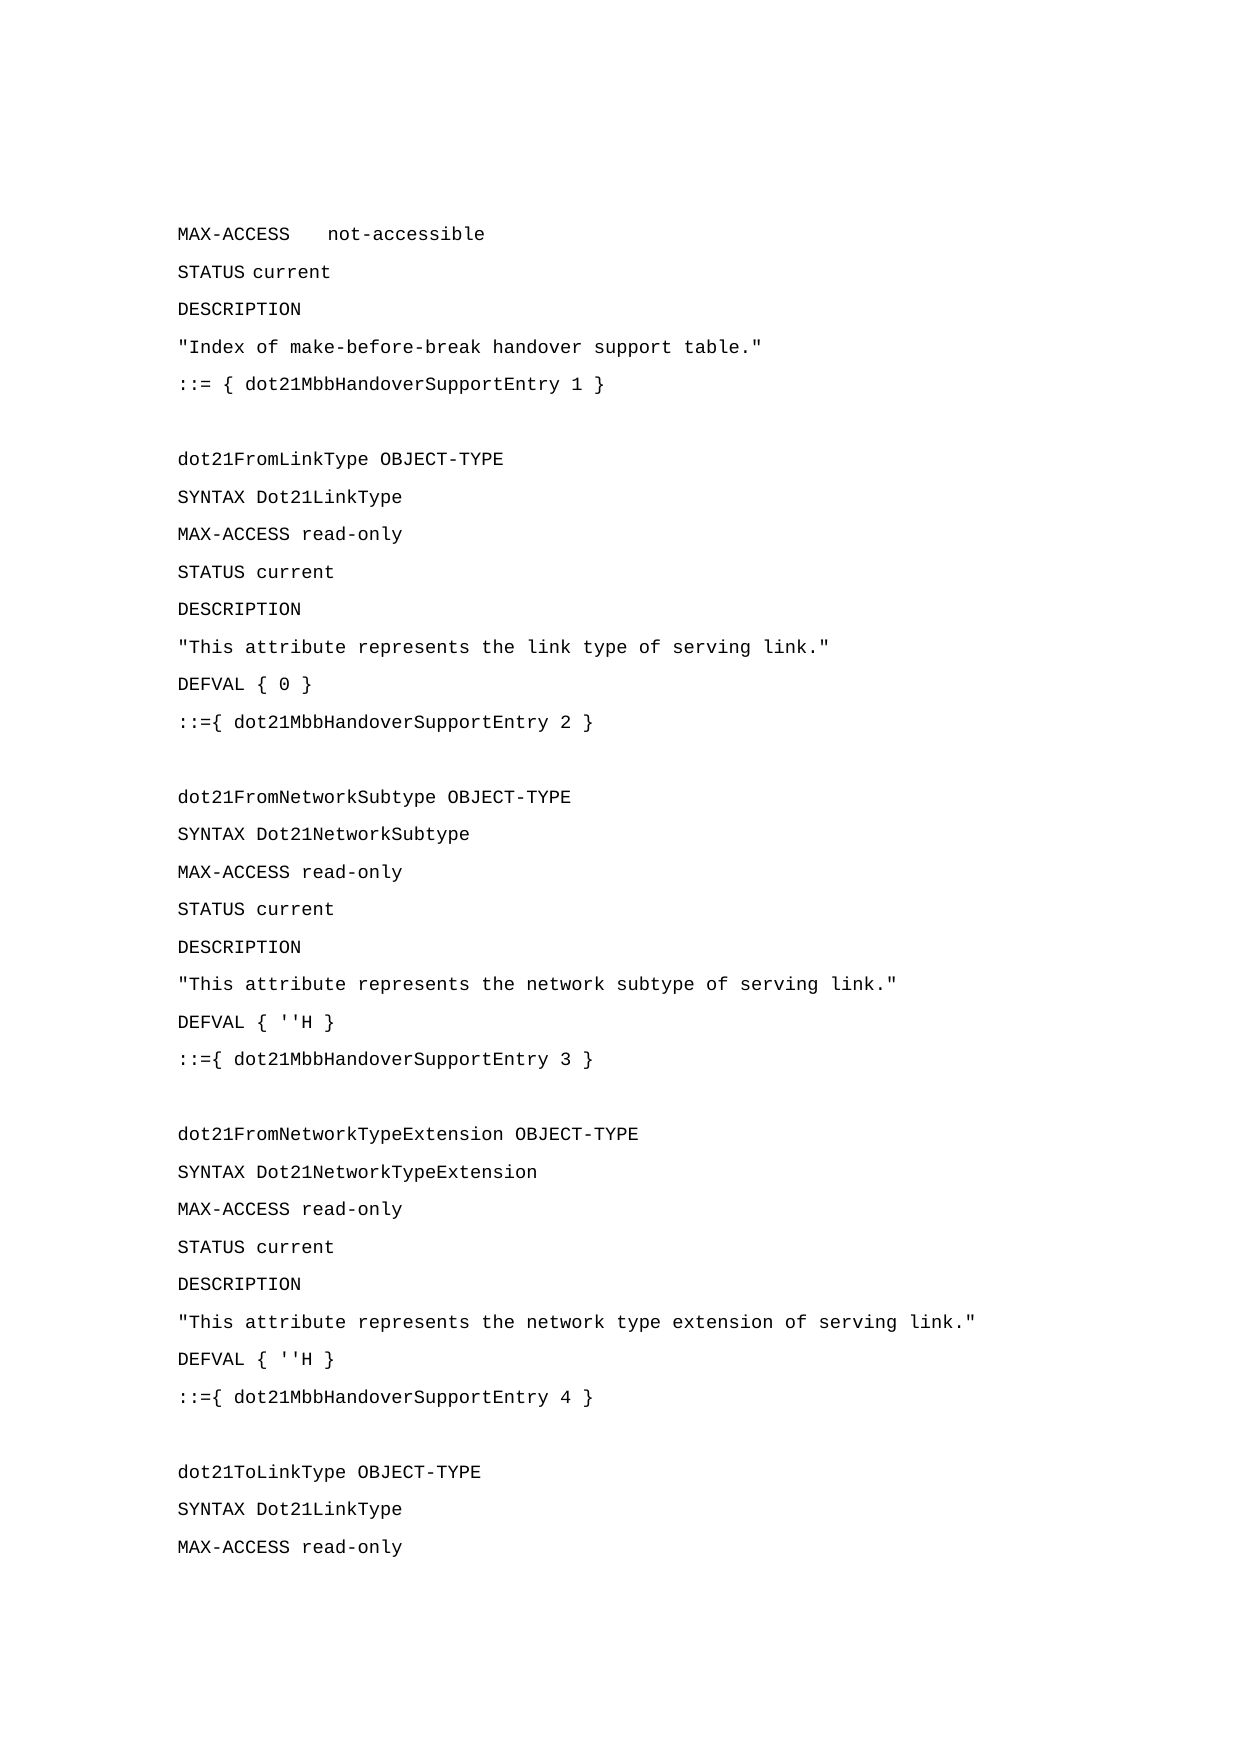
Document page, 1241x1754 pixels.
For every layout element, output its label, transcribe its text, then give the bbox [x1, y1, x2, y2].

subtitle SYNTAX Dot21LinkType [177, 1492, 1063, 1529]
subtitle STATUS current [177, 554, 1063, 592]
subtitle "This attribute represents the link type of serving link." [177, 629, 1063, 667]
subtitle DESCRIPTION [177, 1267, 1063, 1304]
subtitle DESCRIPTION [177, 592, 1063, 629]
subtitle "This attribute represents the network subtype of serving link." [177, 967, 1063, 1004]
subtitle DEFVAL { ''H } [177, 1004, 1063, 1042]
subtitle dot21FromNetworkSubtype OBJECT-TYPE [177, 779, 1063, 817]
subtitle "Index of make-before-break handover support table." [177, 329, 1063, 367]
subtitle dot21FromLinkType OBJECT-TYPE [177, 442, 1063, 479]
subtitle MAX-ACCESS read-only [177, 1529, 1063, 1567]
subtitle MAX-ACCESS not-accessible [177, 217, 1063, 254]
subtitle SYNTAX Dot21NetworkSubtype [177, 817, 1063, 854]
subtitle ::={ dot21MbbHandoverSupportEntry 4 } [177, 1379, 1063, 1417]
subtitle MAX-ACCESS read-only [177, 1192, 1063, 1229]
subtitle SYNTAX Dot21NetworkTypeExtension [177, 1154, 1063, 1192]
subtitle DESCRIPTION [177, 929, 1063, 967]
subtitle DEFVAL { ''H } [177, 1342, 1063, 1379]
subtitle ::={ dot21MbbHandoverSupportEntry 3 } [177, 1042, 1063, 1079]
subtitle STATUS current [177, 1229, 1063, 1267]
subtitle DEFVAL { 0 } [177, 667, 1063, 704]
subtitle ::={ dot21MbbHandoverSupportEntry 2 } [177, 704, 1063, 742]
subtitle MAX-ACCESS read-only [177, 517, 1063, 554]
subtitle ::= { dot21MbbHandoverSupportEntry 1 } [177, 367, 1063, 404]
subtitle "This attribute represents the network type extension of serving link." [177, 1304, 1063, 1342]
subtitle MAX-ACCESS read-only [177, 854, 1063, 892]
subtitle dot21ToLinkType OBJECT-TYPE [177, 1454, 1063, 1492]
subtitle STATUS current [177, 254, 1063, 292]
subtitle STATUS current [177, 892, 1063, 929]
subtitle DESCRIPTION [177, 292, 1063, 329]
subtitle dot21FromNetworkTypeExtension OBJECT-TYPE [177, 1117, 1063, 1154]
subtitle SYNTAX Dot21LinkType [177, 479, 1063, 517]
